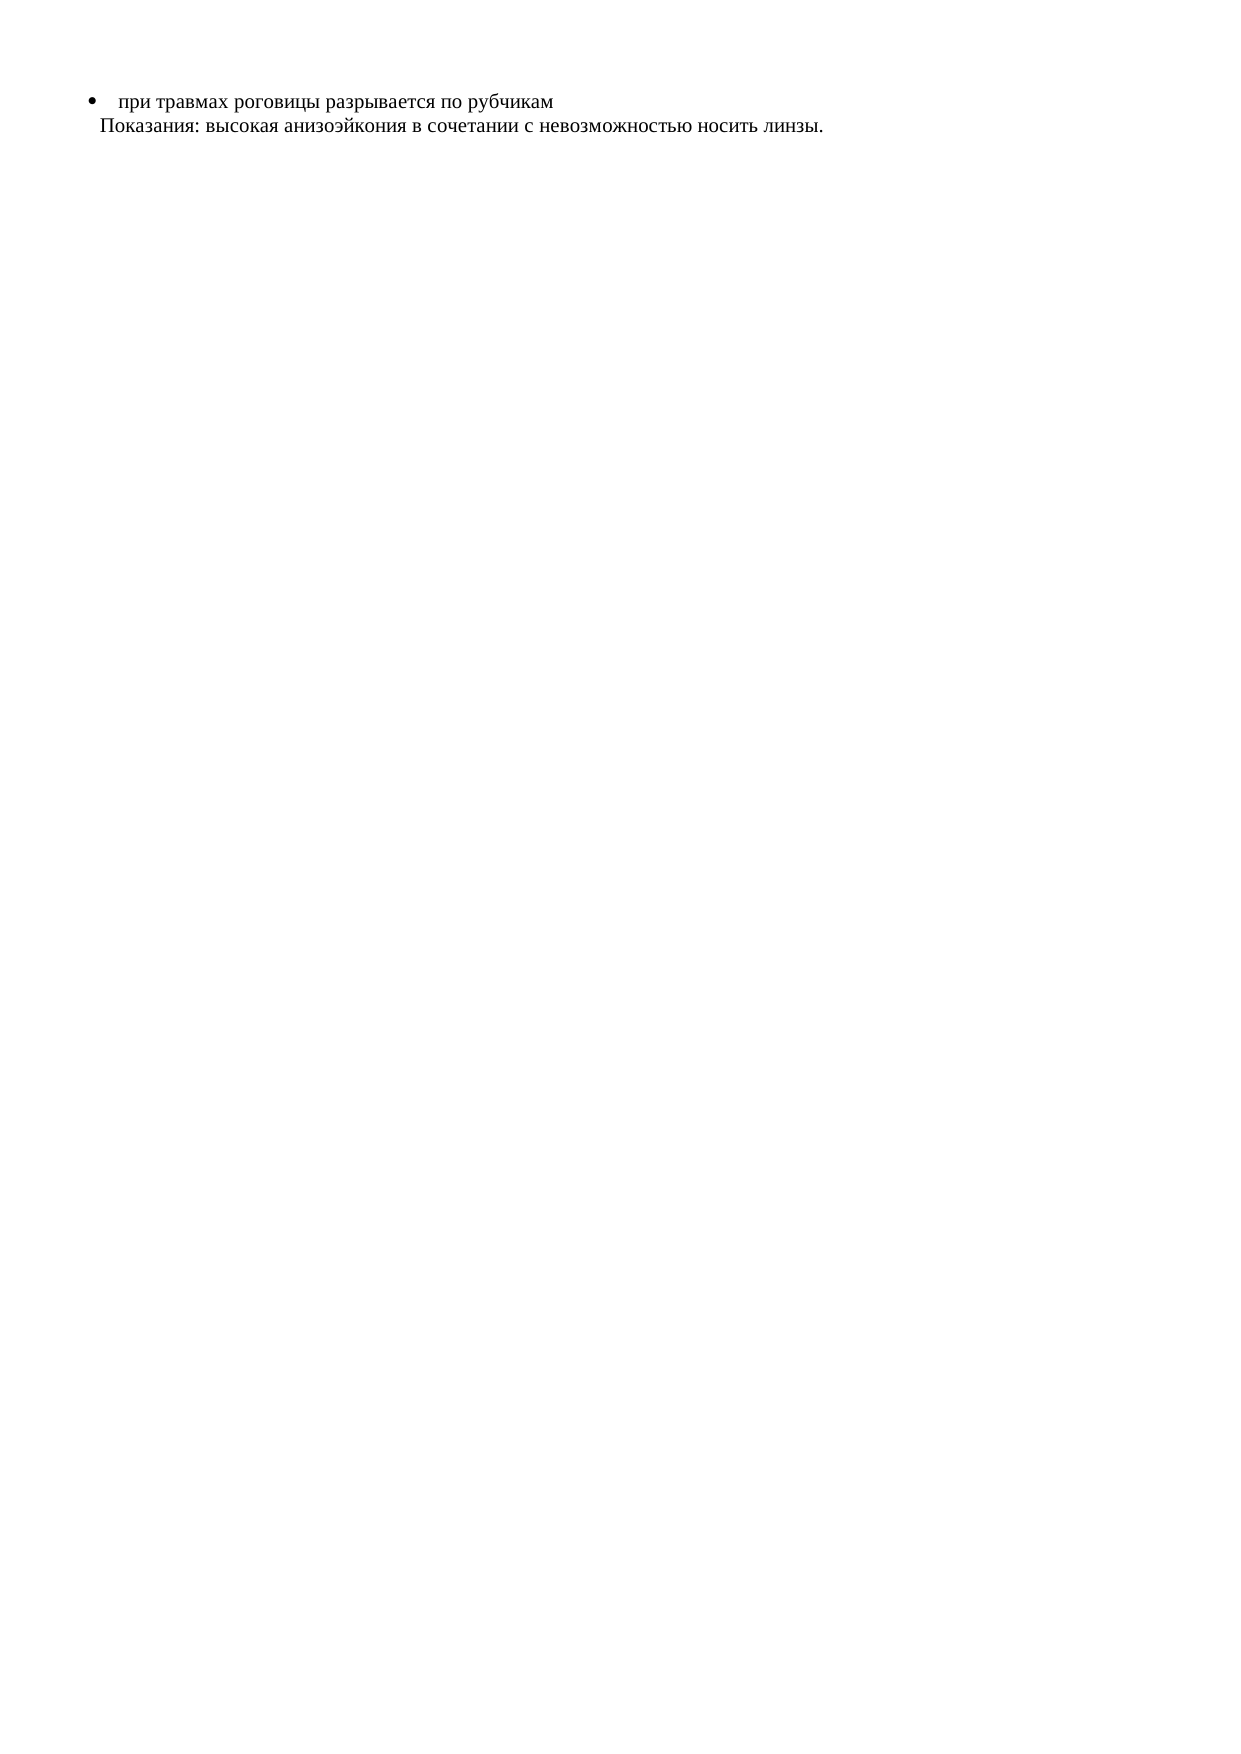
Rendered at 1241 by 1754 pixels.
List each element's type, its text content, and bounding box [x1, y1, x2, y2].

text Показания: высокая анизоэйкония в сочетании с невозможностью носить линзы. [89, 113, 1152, 137]
list при травмах роговицы разрывается по рубчикам [89, 89, 1152, 113]
